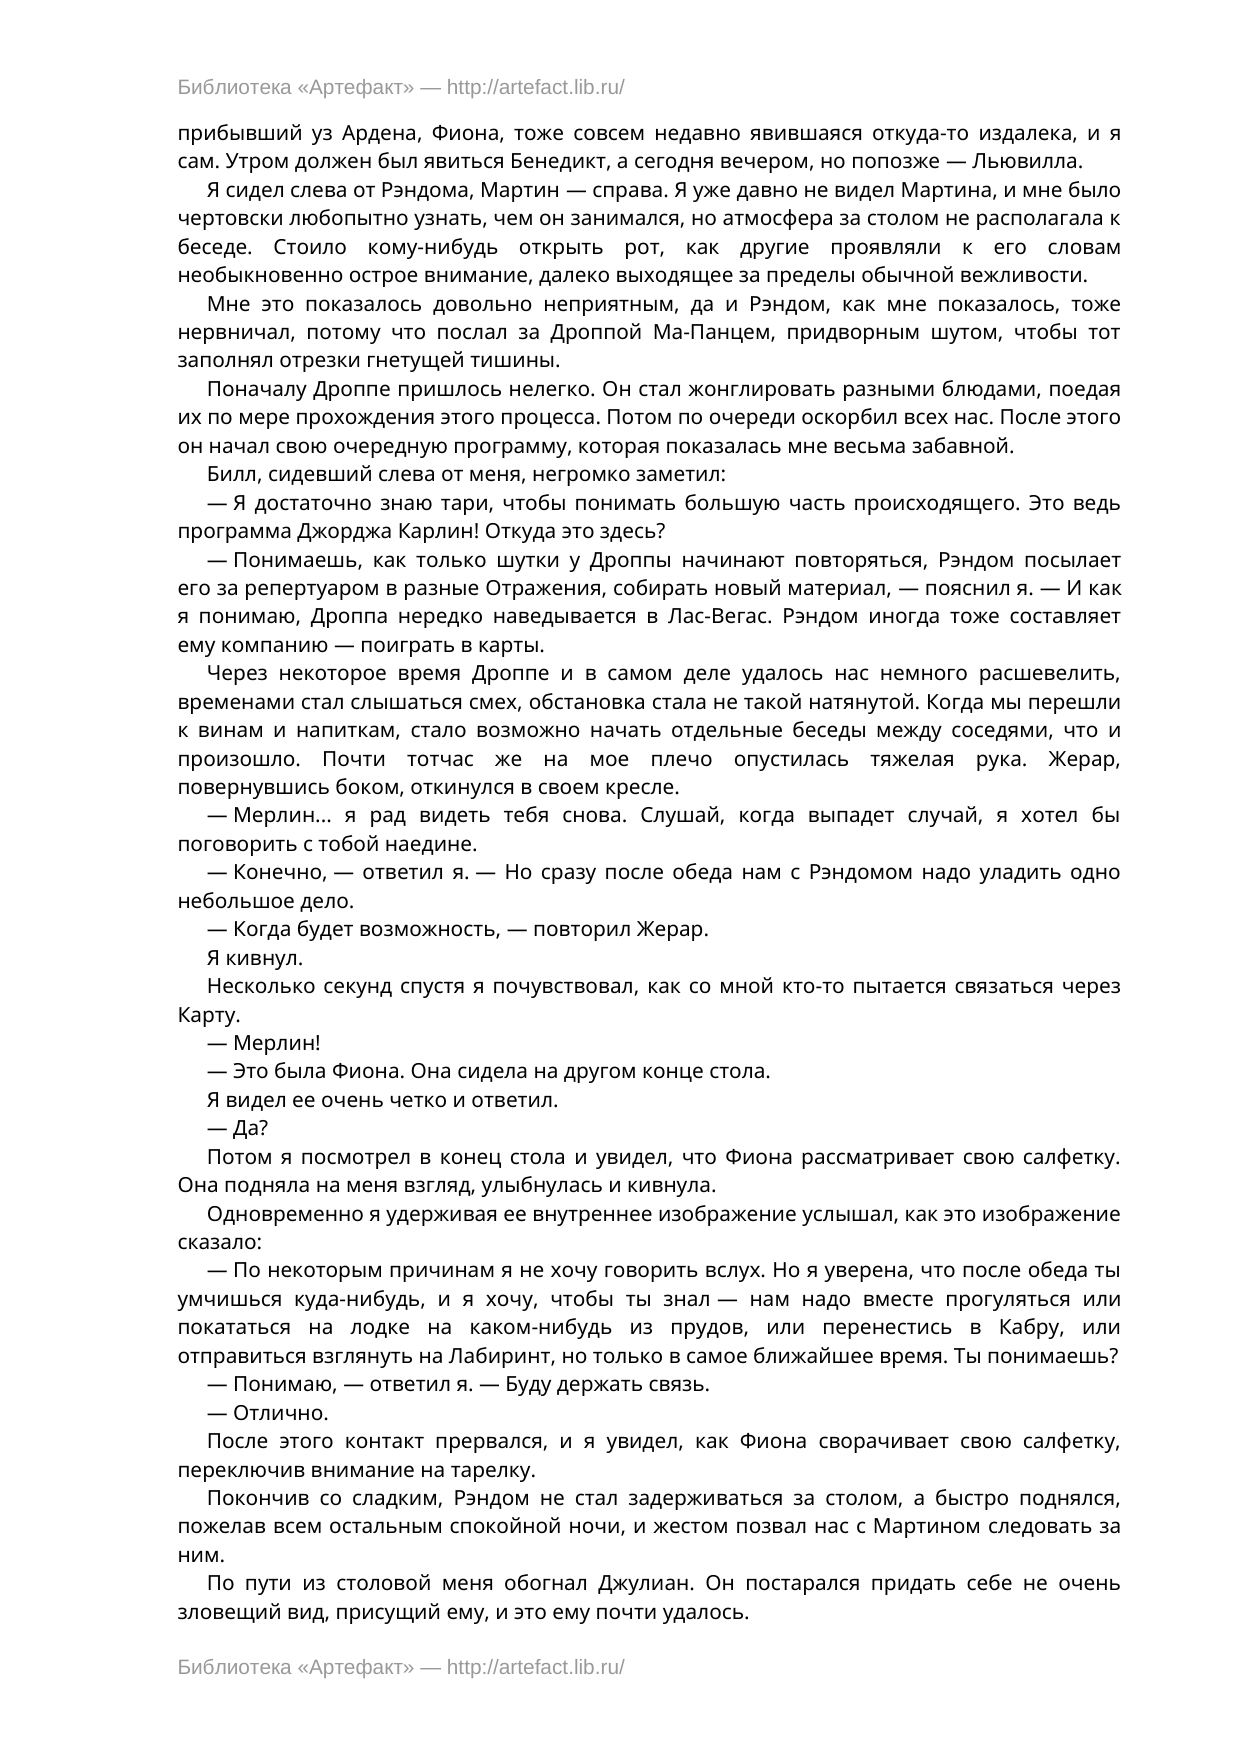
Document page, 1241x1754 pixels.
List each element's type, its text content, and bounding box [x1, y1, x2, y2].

text Покончив со сладким, Рэндом не стал задерживаться за столом, а быстро поднялся, пожелав всем остальным спокойной ночи, и жестом позвал нас с Мартином следовать за ним. [177, 1483, 1122, 1568]
text Мне это показалось довольно неприятным, да и Рэндом, как мне показалось, тоже нервничал, потому что послал за Дроппой Ма-Панцем, придворным шутом, чтобы тот заполнял отрезки гнетущей тишины. [177, 289, 1122, 374]
text — Это была Фиона. Она сидела на другом конце стола. [177, 1057, 1122, 1085]
text — Когда будет возможность, — повторил Жерар. [177, 914, 1122, 943]
text — Отлично. [177, 1398, 1122, 1426]
text — Да? [177, 1113, 1122, 1142]
text — Конечно, — ответил я. — Но сразу после обеда нам с Рэндомом надо уладить одно небольшое дело. [177, 857, 1122, 914]
text — Мерлин! [177, 1028, 1122, 1057]
text Потом я посмотрел в конец стола и увидел, что Фиона рассматривает свою салфетку. Она подняла на меня взгляд, улыбнулась и кивнула. [177, 1142, 1122, 1199]
text Билл, сидевший слева от меня, негромко заметил: [177, 459, 1122, 488]
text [177, 118, 1122, 175]
text Через некоторое время Дроппе и в самом деле удалось нас немного расшевелить, временами стал слышаться смех, обстановка стала не такой натянутой. Когда мы перешли к винам и напиткам, стало возможно начать отдельные беседы между соседями, что и произошло. Почти тотчас же на мое плечо опустилась тяжелая рука. Жерар, повернувшись боком, откинулся в своем кресле. [177, 658, 1122, 801]
text После этого контакт прервался, и я увидел, как Фиона сворачивает свою салфетку, переключив внимание на тарелку. [177, 1426, 1122, 1483]
text Я видел ее очень четко и ответил. [177, 1085, 1122, 1113]
text — Я достаточно знаю тари, чтобы понимать большую часть происходящего. Это ведь программа Джорджа Карлин! Откуда это здесь? [177, 488, 1122, 545]
text — Понимаю, — ответил я. — Буду держать связь. [177, 1369, 1122, 1398]
text Одновременно я удерживая ее внутреннее изображение услышал, как это изображение сказало: [177, 1199, 1122, 1256]
text Я сидел слева от Рэндома, Мартин — справа. Я уже давно не видел Мартина, и мне было чертовски любопытно узнать, чем он занимался, но атмосфера за столом не располагала к беседе. Стоило кому-нибудь открыть рот, как другие проявляли к его словам необыкновенно острое внимание, далеко выходящее за пределы обычной вежливости. [177, 175, 1122, 289]
text Несколько секунд спустя я почувствовал, как со мной кто-то пытается связаться через Карту. [177, 971, 1122, 1028]
text — Понимаешь, как только шутки у Дроппы начинают повторяться, Рэндом посылает его за репертуаром в разные Отражения, собирать новый материал, — пояснил я. — И как я понимаю, Дроппа нередко наведывается в Лас-Вегас. Рэндом иногда тоже составляет ему компанию — поиграть в карты. [177, 545, 1122, 658]
text Я кивнул. [177, 943, 1122, 971]
text — Мерлин... я рад видеть тебя снова. Слушай, когда выпадет случай, я хотел бы поговорить с тобой наедине. [177, 801, 1122, 857]
text Поначалу Дроппе пришлось нелегко. Он стал жонглировать разными блюдами, поедая их по мере прохождения этого процесса. Потом по очереди оскорбил всех нас. После этого он начал свою очередную программу, которая показалась мне весьма забавной. [177, 374, 1122, 459]
text По пути из столовой меня обогнал Джулиан. Он постарался придать себе не очень зловещий вид, присущий ему, и это ему почти удалось. [177, 1568, 1122, 1625]
text — По некоторым причинам я не хочу говорить вслух. Но я уверена, что после обеда ты умчишься куда-нибудь, и я хочу, чтобы ты знал — нам надо вместе прогуляться или покататься на лодке на каком-нибудь из прудов, или перенестись в Кабру, или отправиться взглянуть на Лабиринт, но только в самое ближайшее время. Ты понимаешь? [177, 1256, 1122, 1369]
